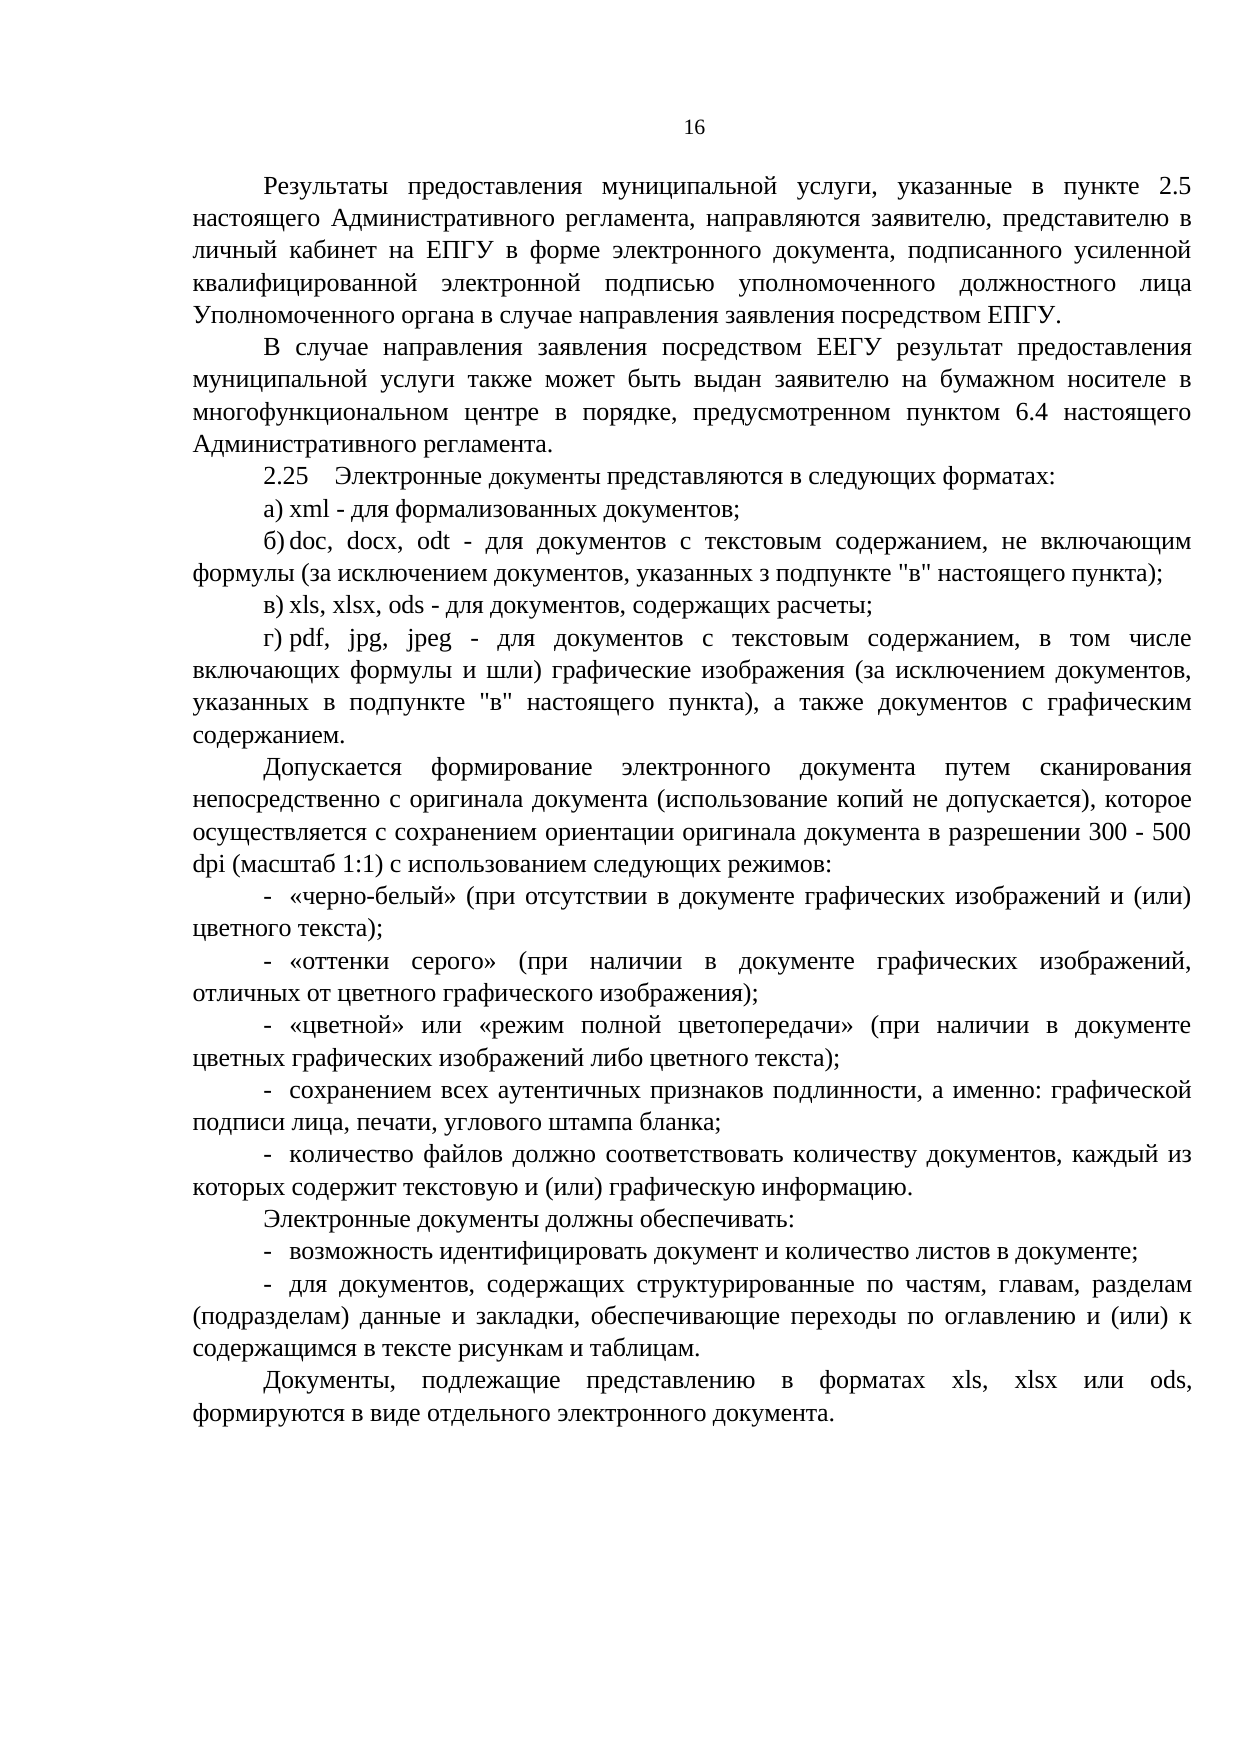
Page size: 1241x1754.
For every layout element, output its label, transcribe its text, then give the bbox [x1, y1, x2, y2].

list Электронные документы представляются в следующих форматах: [192, 459, 1194, 491]
text В случае направления заявления посредством ЕЕГУ результат предоставления муниципальной услуги также может быть выдан заявителю на бумажном носителе в многофункциональном центре в порядке, предусмотренном пунктом 6.4 настоящего Административного регламента. [192, 330, 1192, 459]
text г) pdf, jpg, jpeg - для документов с текстовым содержанием, в том числе включающих формулы и шли) графические изображения (за исключением документов, указанных в подпункте "в" настоящего пункта), а также документов с графическим содержанием. [192, 620, 1192, 749]
list сохранением всех аутентичных признаков подлинности, а именно: графической подписи лица, печати, углового штампа бланка; [192, 1072, 1192, 1137]
text Результаты предоставления муниципальной услуги, указанные в пункте 2.5 настоящего Административного регламента, направляются заявителю, представителю в личный кабинет на ЕПГУ в форме электронного документа, подписанного усиленной квалифицированной электронной подписью уполномоченного должностного лица Уполномоченного органа в случае направления заявления посредством ЕПГУ. [192, 168, 1192, 330]
text Допускается формирование электронного документа путем сканирования непосредственно с оригинала документа (использование копий не допускается), которое осуществляется с сохранением ориентации оригинала документа в разрешении 300 - 500 dpi (масштаб 1:1) с использованием следующих режимов: [192, 749, 1192, 879]
list для документов, содержащих структурированные по частям, главам, разделам (подразделам) данные и закладки, обеспечивающие переходы по оглавлению и (или) к содержащимся в тексте рисункам и таблицам. [192, 1266, 1192, 1363]
text б) doc, docx, odt - для документов с текстовым содержанием, не включающим формулы (за исключением документов, указанных з подпункте "в" настоящего пункта); [192, 523, 1192, 588]
list «цветной» или «режим полной цветопередачи» (при наличии в документе цветных графических изображений либо цветного текста); [192, 1008, 1192, 1072]
list «оттенки серого» (при наличии в документе графических изображений, отличных от цветного графического изображения); [192, 943, 1192, 1008]
text а) xml - для формализованных документов; [192, 491, 1194, 523]
text Документы, подлежащие представлению в форматах xls, xlsx или ods, формируются в виде отдельного электронного документа. [192, 1363, 1192, 1428]
text в) xls, xlsx, ods - для документов, содержащих расчеты; [192, 588, 1194, 620]
text Электронные документы должны обеспечивать: [192, 1202, 1194, 1234]
list количество файлов должно соответствовать количеству документов, каждый из которых содержит текстовую и (или) графическую информацию. [192, 1137, 1192, 1202]
list возможность идентифицировать документ и количество листов в документе; [192, 1234, 1194, 1266]
text 16 [683, 117, 705, 138]
list «черно-белый» (при отсутствии в документе графических изображений и (или) цветного текста); [192, 879, 1192, 943]
